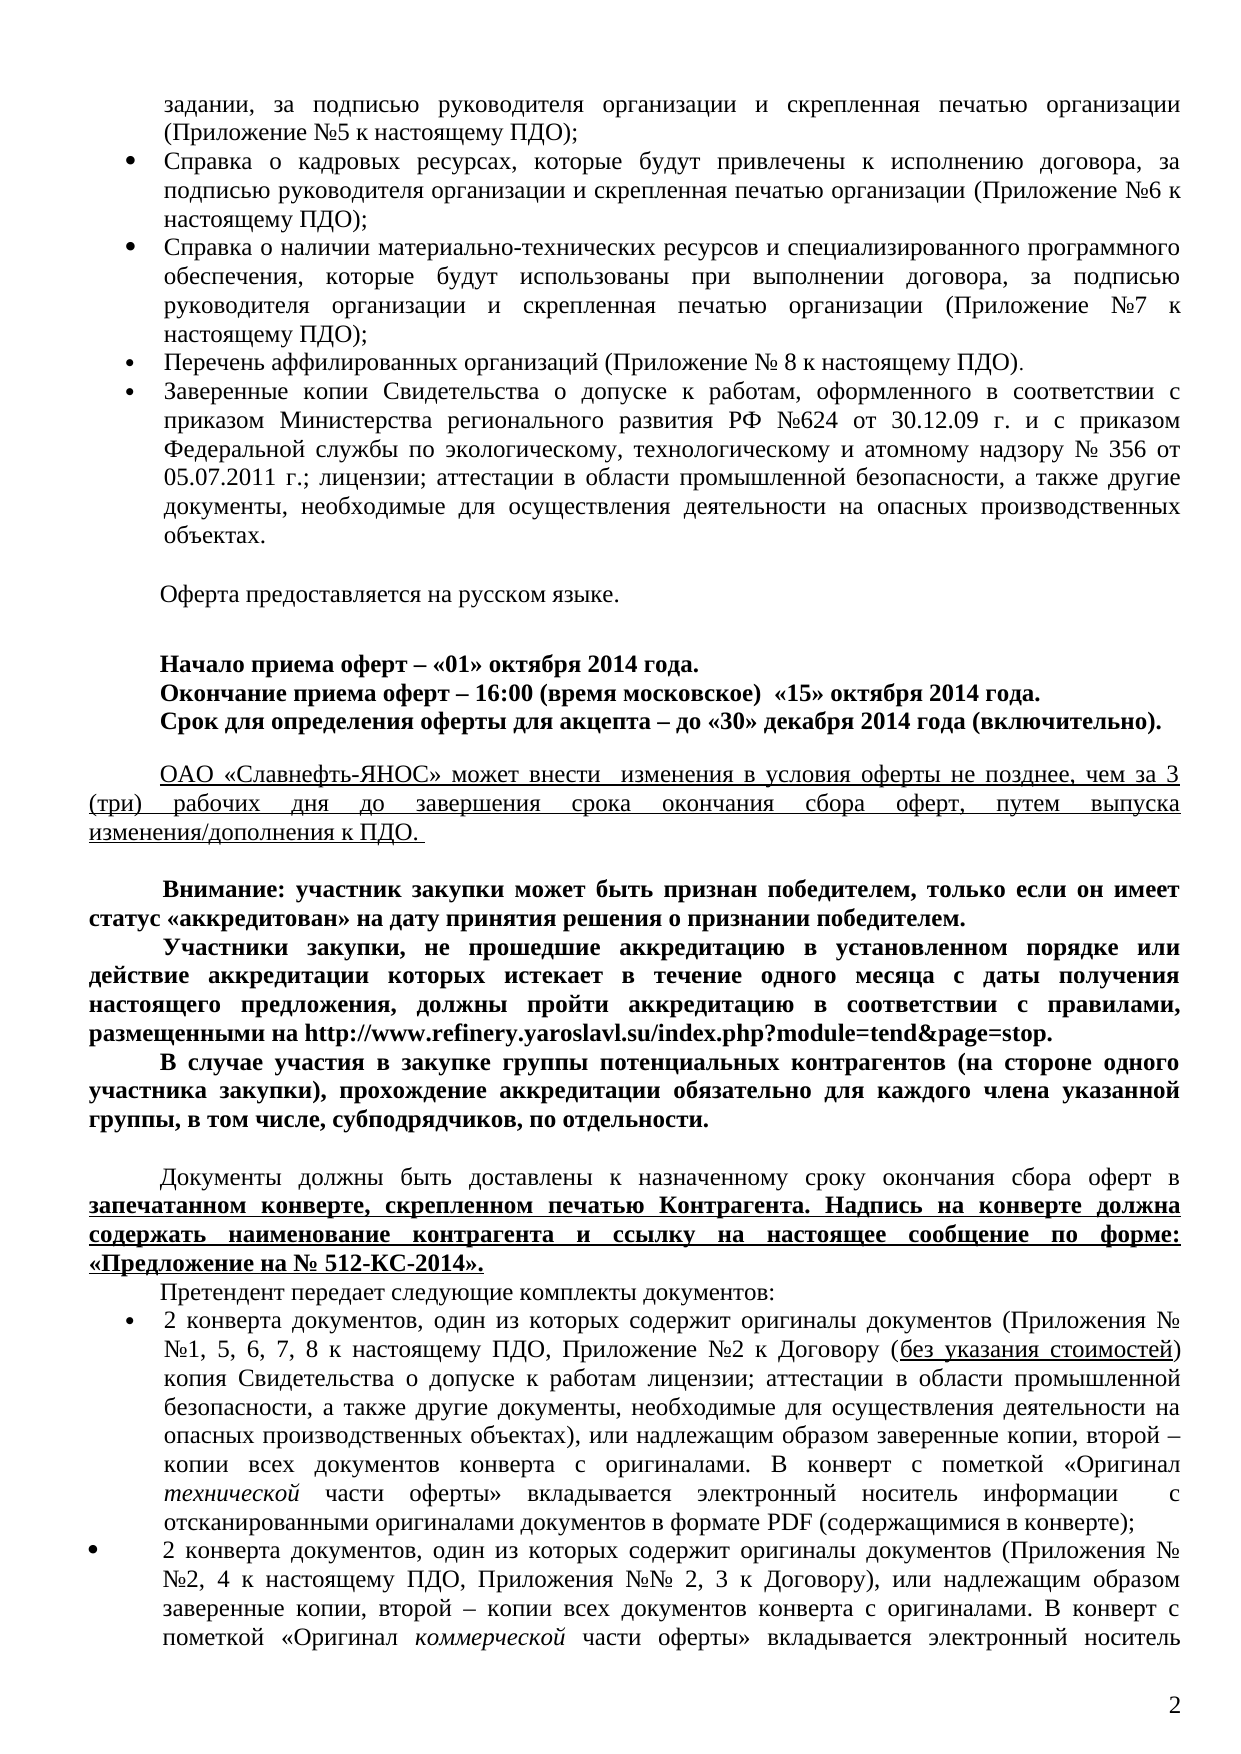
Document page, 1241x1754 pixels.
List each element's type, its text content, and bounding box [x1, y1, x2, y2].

text Документы должны быть доставлены к назначенному сроку окончания сбора оферт в запечатанном конверте, скрепленном печатью Контрагента. Надпись на конверте должна содержать наименование контрагента и ссылку на настоящее сообщение по форме: «Предложение на № 512-КС-2014». [89, 1162, 1181, 1216]
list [89, 1536, 1181, 1651]
list Перечень аффилированных организаций (Приложение № 8 к настоящему ПДО). [126, 347, 1181, 376]
text Окончание приема оферт – 16:00 (время московское) «15» октября 2014 года. [159, 678, 1181, 706]
text Внимание: участник закупки может быть признан победителем, только если он имеет статус «аккредитован» на дату принятия решения о признании победителем. [89, 874, 1181, 932]
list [126, 89, 1181, 146]
list Справка о наличии материально-технических ресурсов и специализированного программного обеспечения, которые будут использованы при выполнении договора, за подписью руководителя организации и скрепленная печатью организации (Приложение №7 к настоящему ПДО); [126, 232, 1181, 347]
text Оферта предоставляется на русском языке. [159, 579, 1181, 608]
list Заверенные копии Свидетельства о допуске к работам, оформленного в соответствии с приказом Министерства регионального развития РФ №624 от 30.12.09 г. и с приказом Федеральной службы по экологическому, технологическому и атомному надзору № 356 от 05.07.2011 г.; лицензии; аттестации в области промышленной безопасности, а также другие документы, необходимые для осуществления деятельности на опасных производственных объектах. [126, 376, 1181, 549]
text Срок для определения оферты для акцепта – до «30» декабря 2014 года (включительно). [159, 706, 1181, 735]
text Участники закупки, не прошедшие аккредитацию в установленном порядке или действие аккредитации которых истекает в течение одного месяца с даты получения настоящего предложения, должны пройти аккредитацию в соответствии с правилами, размещенными на http://www.refinery.yaroslavl.su/index.php?module=tend&page=stop. [89, 932, 1181, 1047]
text Документы должны быть доставлены к назначенному сроку окончания сбора оферт в запечатанном конверте, скрепленном печатью Контрагента. Надпись на конверте должна содержать наименование контрагента и ссылку на настоящее сообщение по форме: «Предложение на № 512-КС-2014». [89, 1246, 1181, 1277]
text ОАО «Славнефть-ЯНОС» может внести изменения в условия оферты не позднее, чем за 3 (три) рабочих дня до завершения срока окончания сбора оферт, путем выпуска изменения/дополнения к ПДО. [89, 814, 1181, 846]
text В случае участия в закупке группы потенциальных контрагентов (на стороне одного участника закупки), прохождение аккредитации обязательно для каждого члена указанной группы, в том числе, субподрядчиков, по отдельности. [89, 1047, 1181, 1133]
text Претендент передает следующие комплекты документов: [89, 1277, 1181, 1306]
text Документы должны быть доставлены к назначенному сроку окончания сбора оферт в запечатанном конверте, скрепленном печатью Контрагента. Надпись на конверте должна содержать наименование контрагента и ссылку на настоящее сообщение по форме: «Предложение на № 512-КС-2014». [89, 1217, 1181, 1244]
text ОАО «Славнефть-ЯНОС» может внести изменения в условия оферты не позднее, чем за 3 (три) рабочих дня до завершения срока окончания сбора оферт, путем выпуска изменения/дополнения к ПДО. [89, 759, 1181, 813]
list 2 конверта документов, один из которых содержит оригиналы документов (Приложения №№1, 5, 6, 7, 8 к настоящему ПДО, Приложение №2 к Договору (без указания стоимостей) копия Свидетельства о допуске к работам лицензии; аттестации в области промышленной безопасности, а также другие документы, необходимые для осуществления деятельности на опасных производственных объектах), или надлежащим образом заверенные копии, второй – копии всех документов конверта с оригиналами. В конверт с пометкой «Оригинал технической части оферты» вкладывается электронный носитель информации с отсканированными оригиналами документов в формате PDF (содержащимися в конверте); [126, 1306, 1181, 1536]
list Справка о кадровых ресурсах, которые будут привлечены к исполнению договора, за подписью руководителя организации и скрепленная печатью организации (Приложение №6 к настоящему ПДО); [126, 146, 1181, 232]
text Начало приема оферт – «01» октября 2014 года. [159, 649, 1181, 678]
